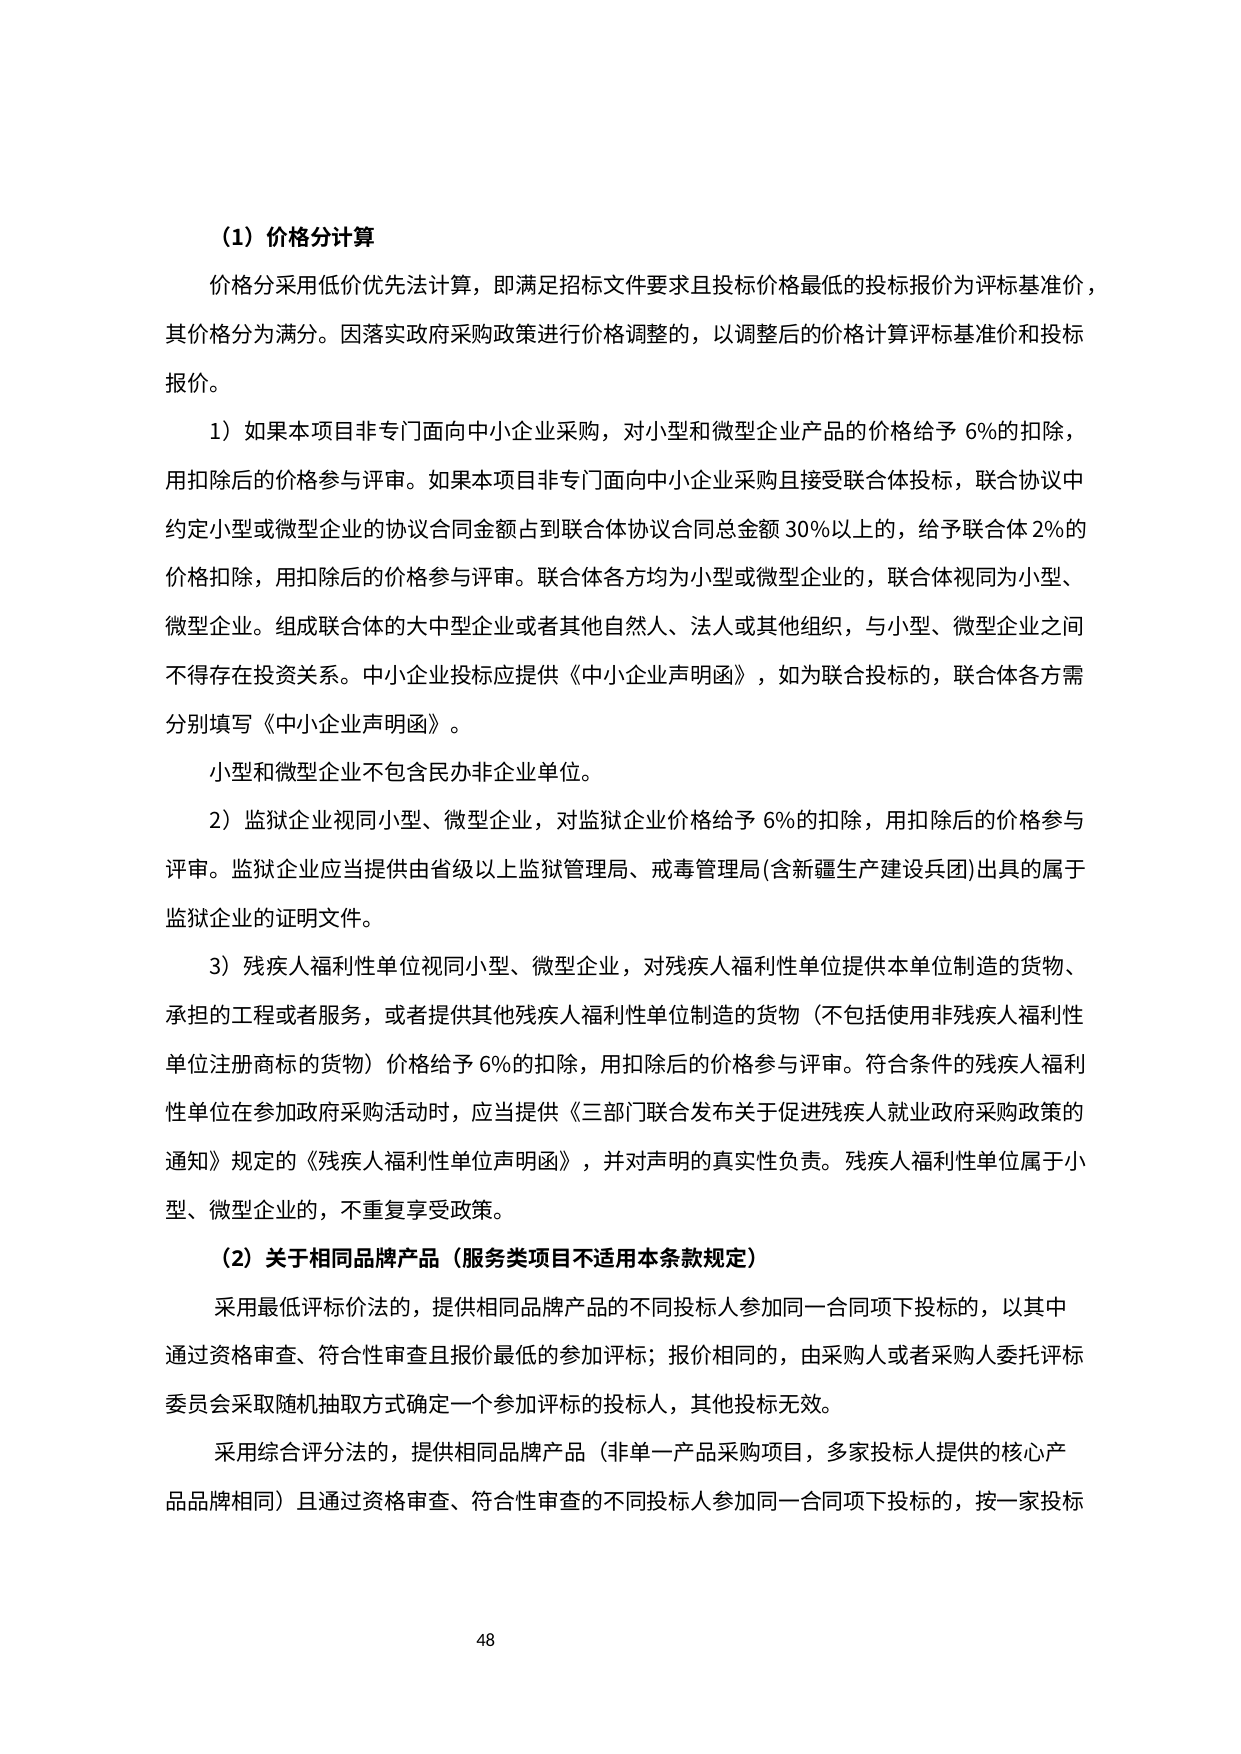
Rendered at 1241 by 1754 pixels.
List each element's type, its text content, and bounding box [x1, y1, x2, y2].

text 1）如果本项目非专门面向中小企业采购，对小型和微型企业产品的价格给予6%的扣除，用扣除后的价格参与评审。如果本项目非专门面向中小企业采购且接受联合体投标，联合协议中约定小型或微型企业的协议合同金额占到联合体协议合同总金额30%以上的，给予联合体2%的价格扣除，用扣除后的价格参与评审。联合体各方均为小型或微型企业的，联合体视同为小型、微型企业。组成联合体的大中型企业或者其他自然人、法人或其他组织，与小型、微型企业之间不得存在投资关系。中小企业投标应提供《中小企业声明函》，如为联合投标的，联合体各方需分别填写《中小企业声明函》。 [165, 414, 1087, 739]
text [165, 1435, 1087, 1516]
text （1）价格分计算 [165, 219, 1087, 252]
text 小型和微型企业不包含民办非企业单位。 [165, 754, 1087, 787]
text （2）关于相同品牌产品（服务类项目不适用本条款规定） [165, 1241, 1087, 1273]
text 价格分采用低价优先法计算，即满足招标文件要求且投标价格最低的投标报价为评标基准价，其价格分为满分。因落实政府采购政策进行价格调整的，以调整后的价格计算评标基准价和投标报价。 [165, 268, 1087, 398]
text 3）残疾人福利性单位视同小型、微型企业，对残疾人福利性单位提供本单位制造的货物、承担的工程或者服务，或者提供其他残疾人福利性单位制造的货物（不包括使用非残疾人福利性单位注册商标的货物）价格给予6%的扣除，用扣除后的价格参与评审。符合条件的残疾人福利性单位在参加政府采购活动时，应当提供《三部门联合发布关于促进残疾人就业政府采购政策的通知》规定的《残疾人福利性单位声明函》，并对声明的真实性负责。残疾人福利性单位属于小型、微型企业的，不重复享受政策。 [165, 949, 1087, 1225]
text 采用最低评标价法的，提供相同品牌产品的不同投标人参加同一合同项下投标的，以其中通过资格审查、符合性审查且报价最低的参加评标；报价相同的，由采购人或者采购人委托评标委员会采取随机抽取方式确定一个参加评标的投标人，其他投标无效。 [165, 1289, 1087, 1419]
text 2）监狱企业视同小型、微型企业，对监狱企业价格给予6%的扣除，用扣除后的价格参与评审。监狱企业应当提供由省级以上监狱管理局、戒毒管理局(含新疆生产建设兵团)出具的属于监狱企业的证明文件。 [165, 803, 1087, 933]
